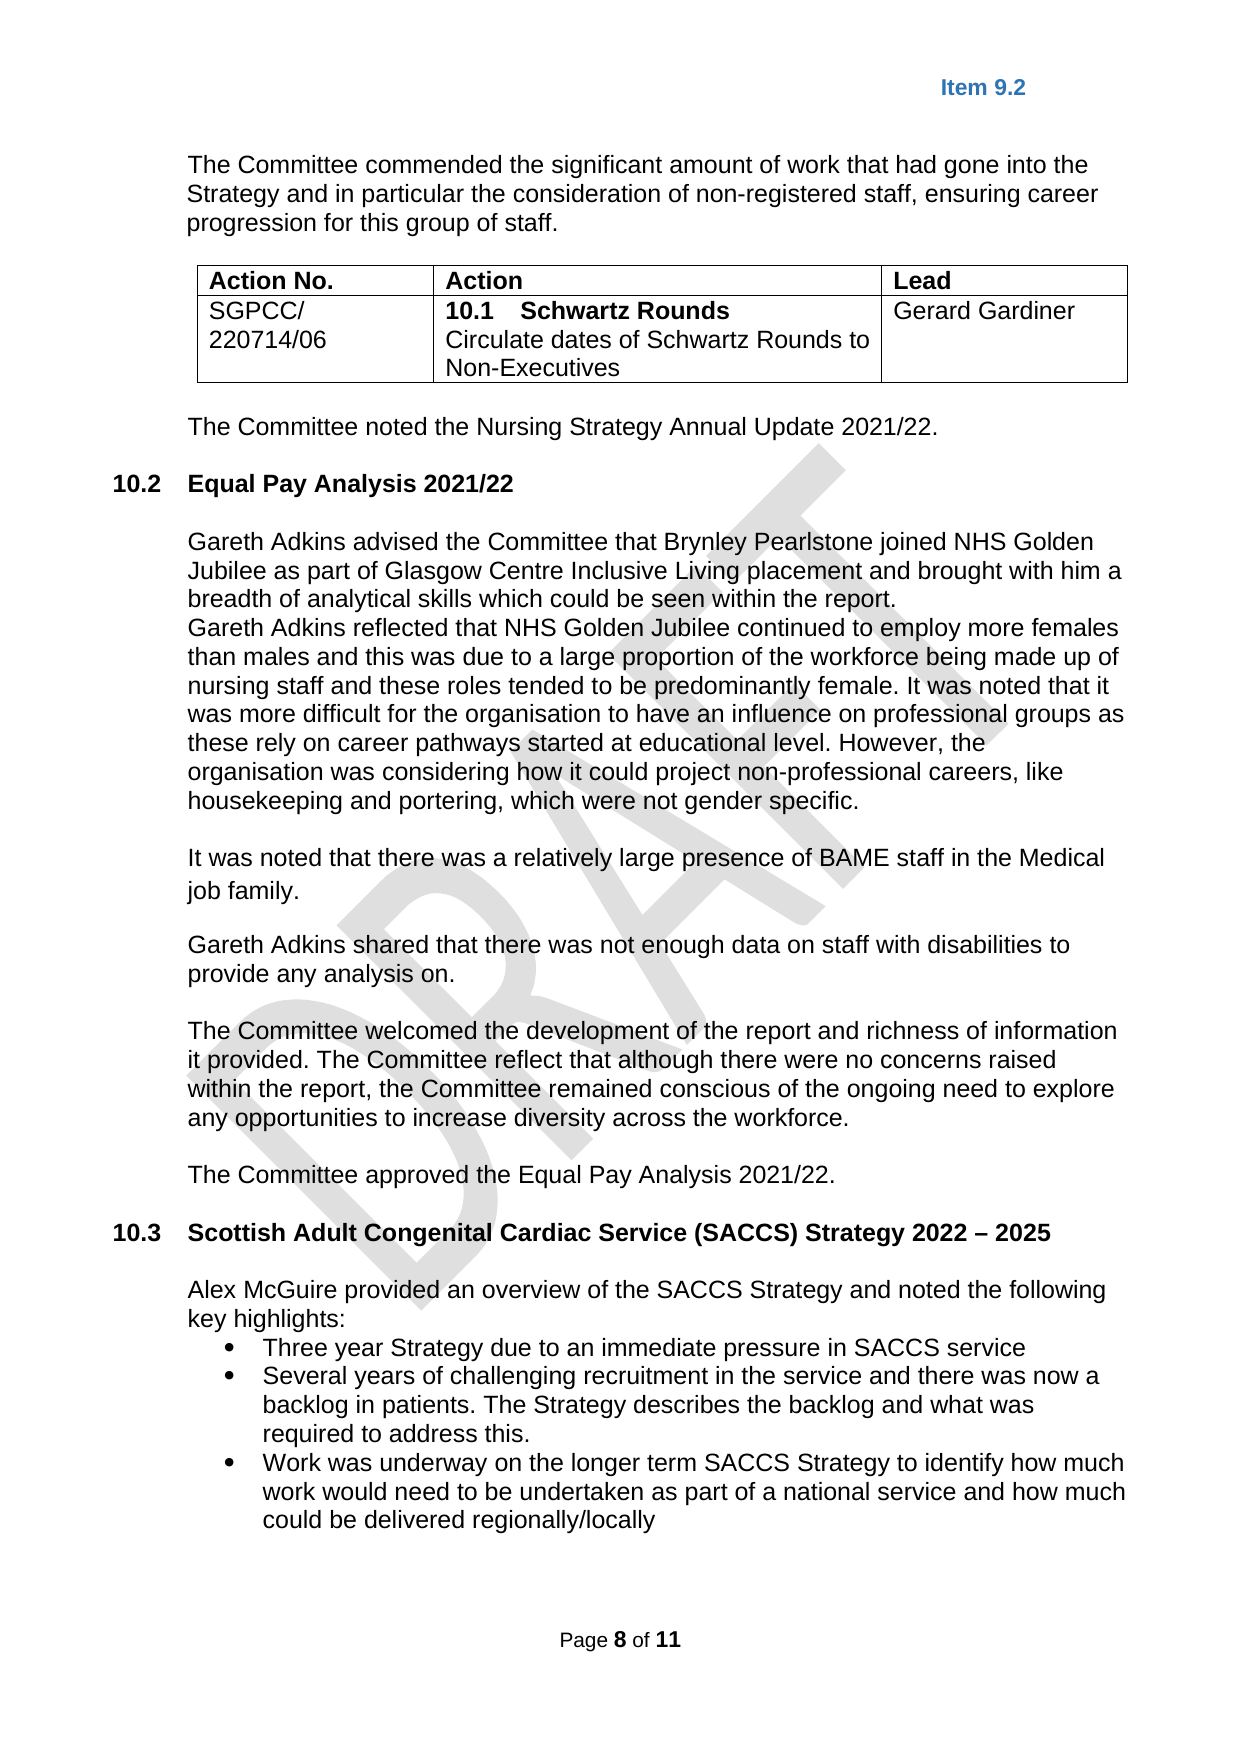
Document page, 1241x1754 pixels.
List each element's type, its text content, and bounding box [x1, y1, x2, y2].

table_header Lead [882, 266, 1127, 295]
table_cell SGPCC/220714/06 [198, 296, 433, 382]
text The Committee commended the significant amount of work that had gone into the Strategy and in particular the consideration of non-registered staff, ensuring career progression for this group of staff. [186, 150, 1128, 236]
table_cell Gerard Gardiner [882, 296, 1127, 382]
text The Committee welcomed the development of the report and richness of information it provided. The Committee reflect that although there were no concerns raised within the report, the Committee remained conscious of the ongoing need to explore any opportunities to increase diversity across the workforce. [187, 1016, 1128, 1131]
text Gareth Adkins reflected that NHS Golden Jubilee continued to employ more females than males and this was due to a large proportion of the workforce being made up of nursing staff and these roles tended to be predominantly female. It was noted that it was more difficult for the organisation to have an influence on professional groups as these rely on career pathways started at educational level. However, the organisation was considering how it could project non-professional careers, like housekeeping and portering, which were not gender specific. [187, 613, 1128, 814]
text Gareth Adkins advised the Committee that Brynley Pearlstone joined NHS Golden Jubilee as part of Glasgow Centre Inclusive Living placement and brought with him a breadth of analytical skills which could be seen within the report. [187, 527, 1128, 613]
text 10.2 Equal Pay Analysis 2021/22 [112, 469, 1128, 498]
list Three year Strategy due to an immediate pressure in SACCS service [225, 1332, 1128, 1361]
list Several years of challenging recruitment in the service and there was now a backlog in patients. The Strategy describes the backlog and what was required to address this. [225, 1361, 1128, 1448]
table_header Action No. [198, 266, 433, 295]
text The Committee noted the Nursing Strategy Annual Update 2021/22. [112, 412, 1128, 441]
table_header Action [434, 266, 881, 295]
text Alex McGuire provided an overview of the SACCS Strategy and noted the following key highlights: [187, 1275, 1128, 1332]
text It was noted that there was a relatively large presence of BAME staff in the Medical job family. [187, 843, 1128, 905]
table_cell 10.1 Schwartz Rounds Circulate dates of Schwartz Rounds to Non-Executives [434, 296, 881, 382]
text 10.3 Scottish Adult Congenital Cardiac Service (SACCS) Strategy 2022 – 2025 [112, 1217, 1128, 1246]
list Work was underway on the longer term SACCS Strategy to identify how much work would need to be undertaken as part of a national service and how much could be delivered regionally/locally [225, 1448, 1128, 1534]
text The Committee approved the Equal Pay Analysis 2021/22. [112, 1160, 1128, 1189]
text Gareth Adkins shared that there was not enough data on staff with disabilities to provide any analysis on. [187, 930, 1128, 987]
